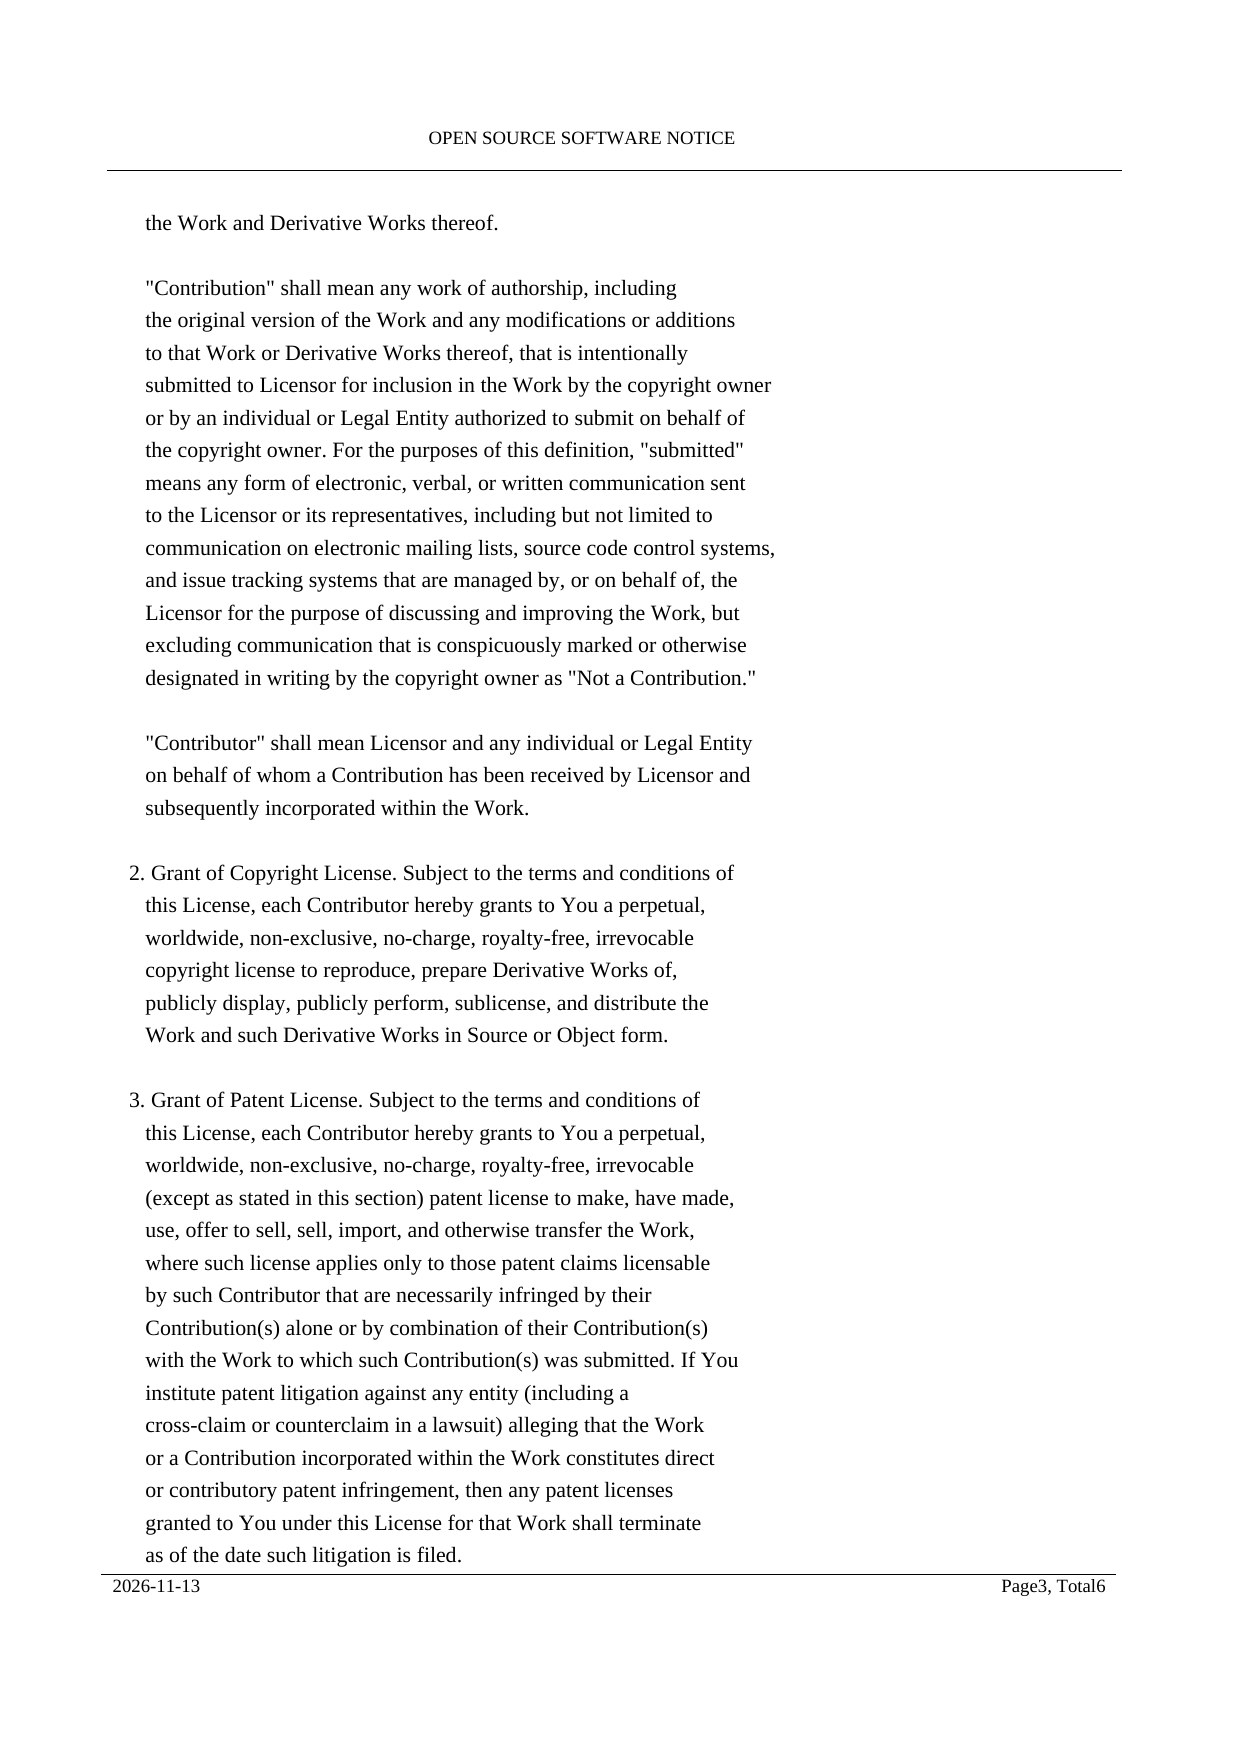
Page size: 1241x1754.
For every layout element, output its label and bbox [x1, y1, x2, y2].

text [112, 206, 1128, 1571]
